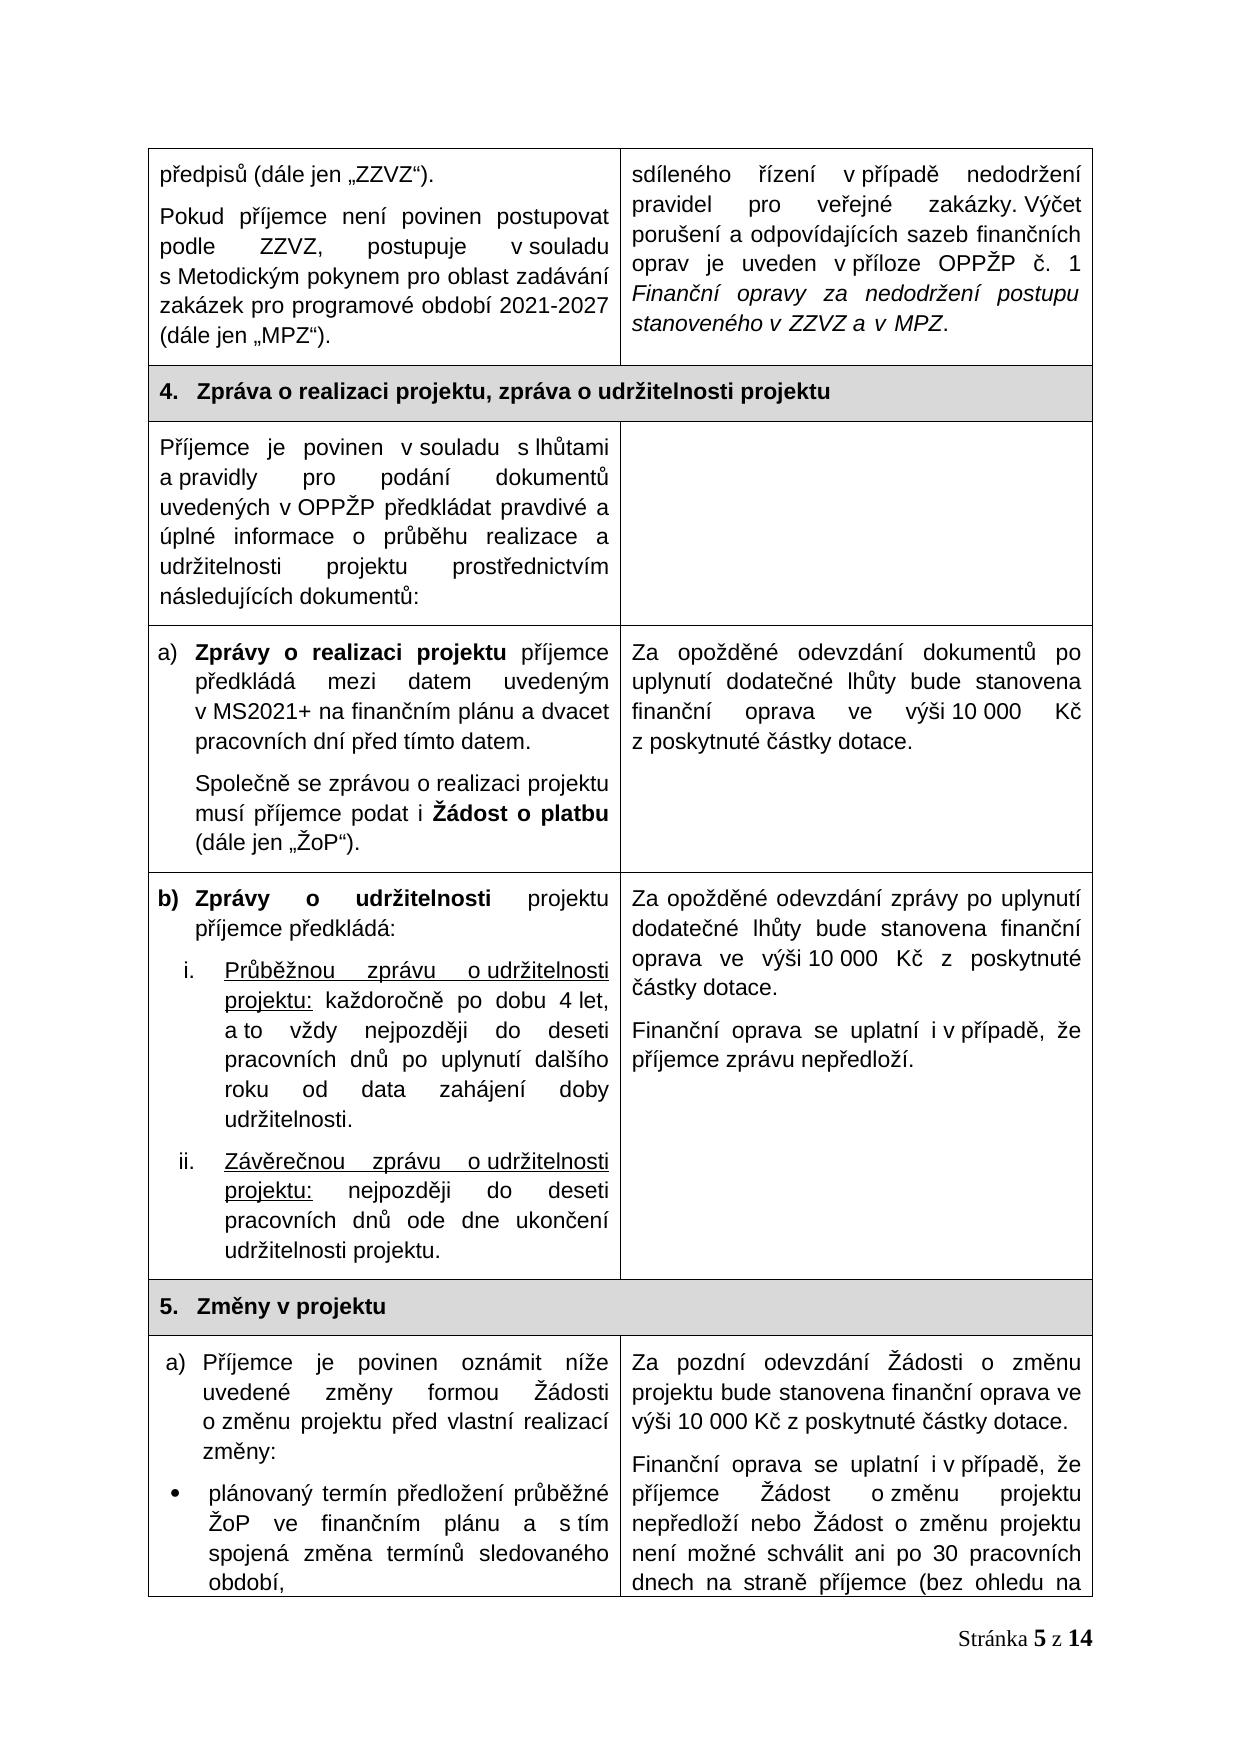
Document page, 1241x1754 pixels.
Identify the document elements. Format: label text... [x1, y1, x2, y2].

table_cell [149, 1336, 620, 1596]
table_cell Zpráva o realizaci projektu, zpráva o udržitelnosti projektu [149, 366, 1092, 421]
table_cell [621, 422, 1092, 625]
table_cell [621, 1336, 1092, 1596]
table_cell Zprávy o realizaci projektu příjemce předkládá mezi datem uvedeným v MS2021+ na finančním plánu a dvacet pracovních dní před tímto datem. Společně se zprávou o realizaci projektu musí příjemce podat i Žádost o platbu (dále jen „ŽoP“). [149, 626, 620, 872]
table_cell Za opožděné odevzdání zprávy po uplynutí dodatečné lhůty bude stanovena finanční oprava ve výši 10 000 Kč z poskytnuté částky dotace. Finanční oprava se uplatní i v případě, že příjemce zprávu nepředloží. [621, 873, 1092, 1279]
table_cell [621, 149, 1092, 364]
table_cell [149, 149, 620, 364]
table_cell Zprávy o udržitelnosti projektu příjemce předkládá: Průběžnou zprávu o udržitelnosti projektu: každoročně po dobu 4 let, a to vždy nejpozději do deseti pracovních dnů po uplynutí dalšího roku od data zahájení doby udržitelnosti. Závěrečnou zprávu o udržitelnosti projektu: nejpozději do deseti pracovních dnů ode dne ukončení udržitelnosti projektu. [149, 873, 620, 1279]
table_cell Změny v projektu [149, 1280, 1092, 1335]
table_cell Příjemce je povinen v souladu s lhůtami a pravidly pro podání dokumentů uvedených v OPPŽP předkládat pravdivé a úplné informace o průběhu realizace a udržitelnosti projektu prostřednictvím následujících dokumentů: [149, 422, 620, 625]
table_cell Za opožděné odevzdání dokumentů po uplynutí dodatečné lhůty bude stanovena finanční oprava ve výši 10 000 Kč z poskytnuté částky dotace. [621, 626, 1092, 872]
